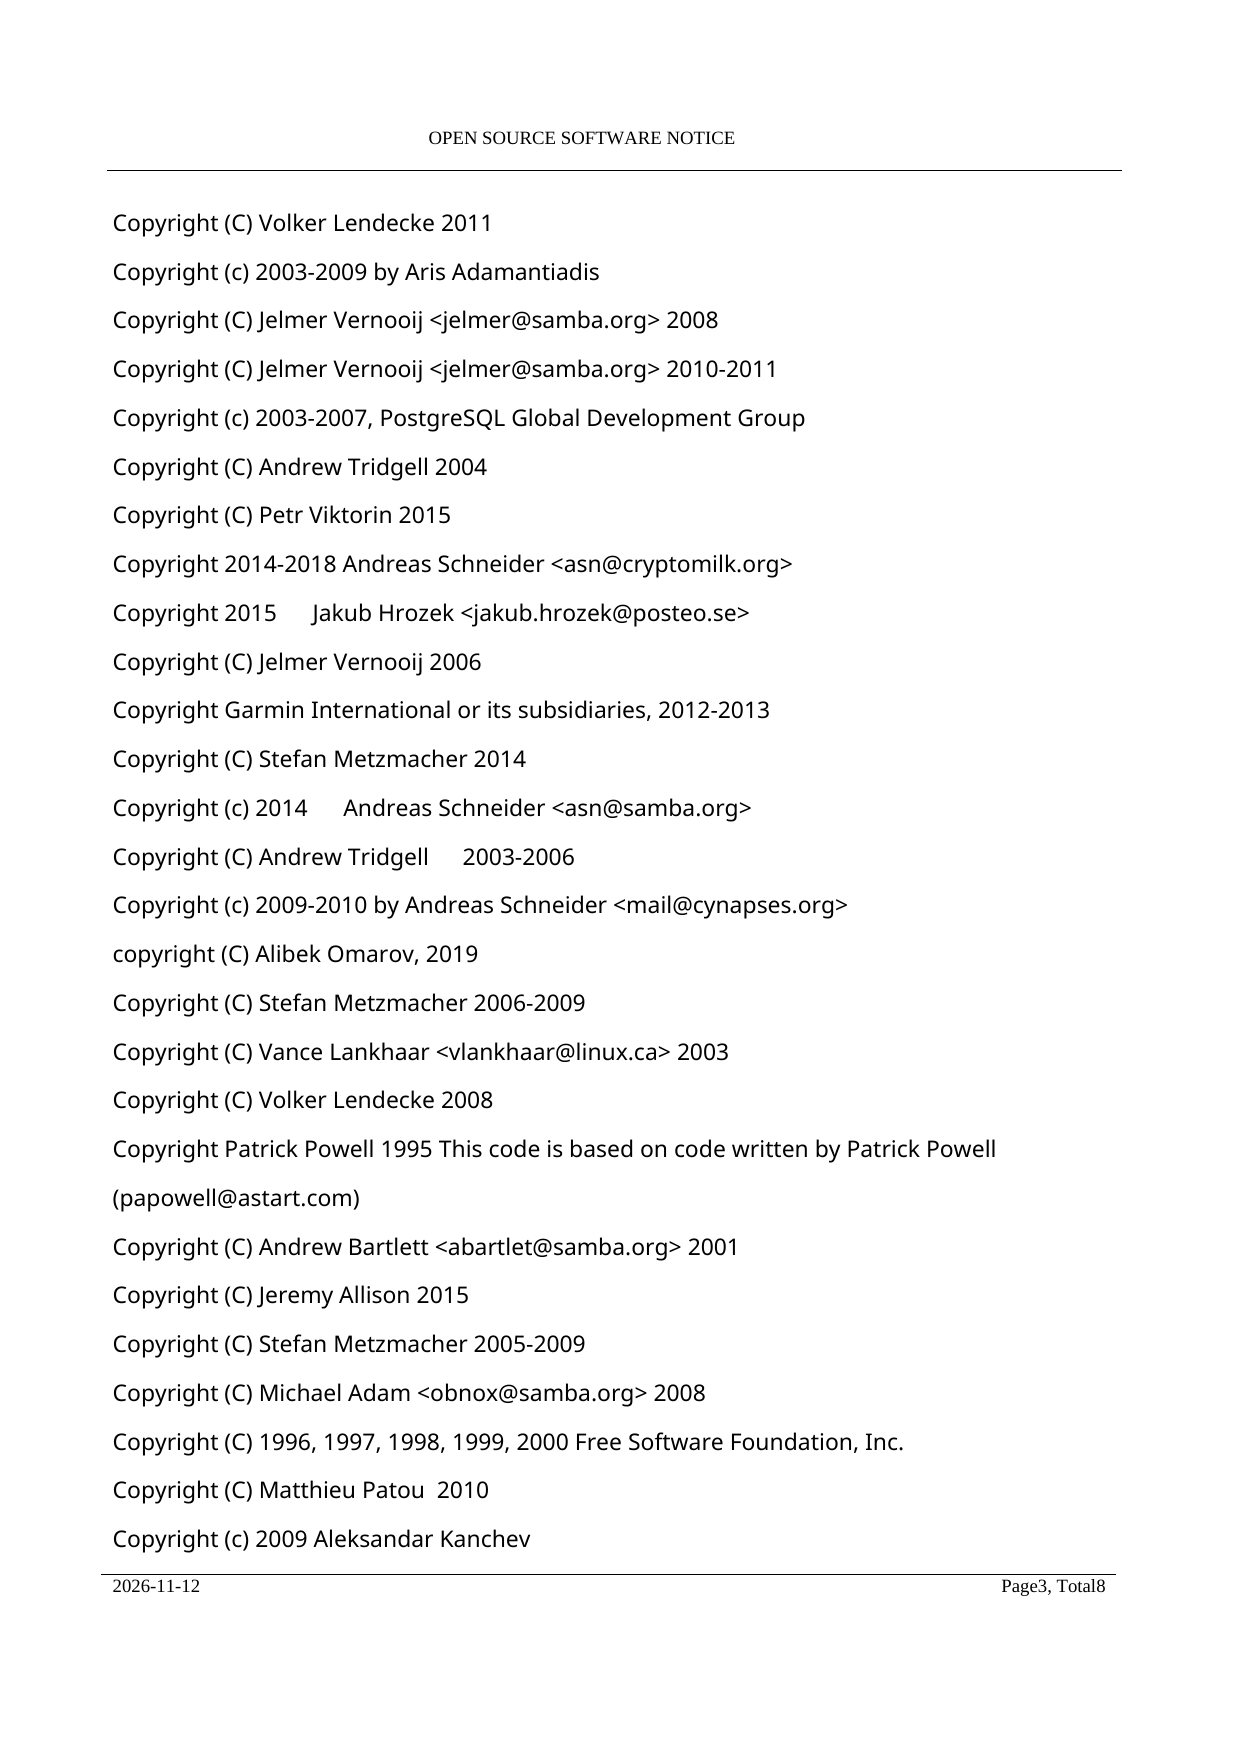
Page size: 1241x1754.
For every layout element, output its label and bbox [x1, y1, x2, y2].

text [112, 206, 1128, 1555]
